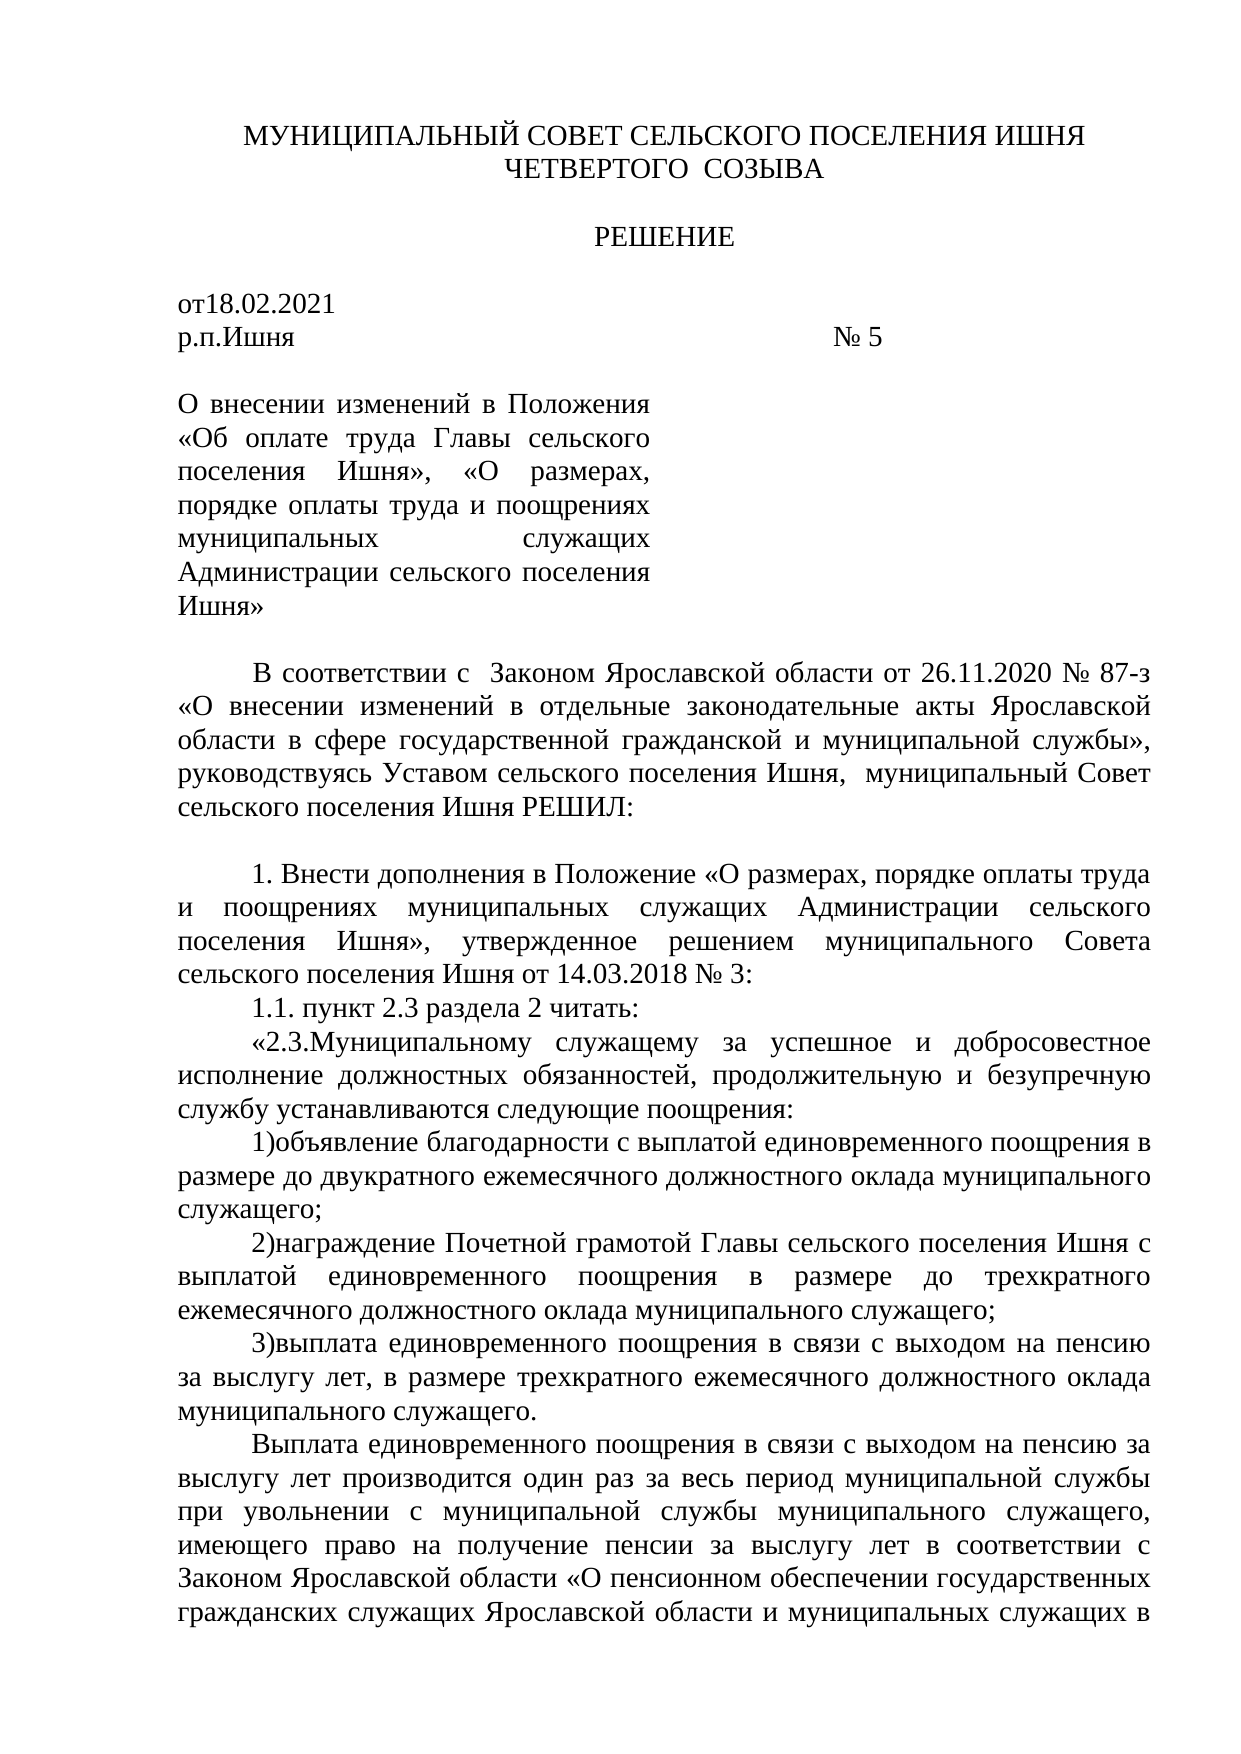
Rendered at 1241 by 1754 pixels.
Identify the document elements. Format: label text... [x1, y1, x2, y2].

text 1. Внести дополнения в Положение «О размерах, порядке оплаты труда и поощрениях муниципальных служащих Администрации сельского поселения Ишня», утвержденное решением муниципального Совета сельского поселения Ишня от 14.03.2018 № 3: [177, 856, 1152, 990]
text «2.3.Муниципальному служащему за успешное и добросовестное исполнение должностных обязанностей, продолжительную и безупречную службу устанавливаются следующие поощрения: [177, 1024, 1152, 1124]
text О внесении изменений в Положения «Об оплате труда Главы сельского поселения Ишня», «О размерах, порядке оплаты труда и поощрениях муниципальных служащих Администрации сельского поселения Ишня» [177, 386, 650, 621]
text В соответствии с Законом Ярославской области от 26.11.2020 № 87-з «О внесении изменений в отдельные законодательные акты Ярославской области в сфере государственной гражданской и муниципальной службы», руководствуясь Уставом сельского поселения Ишня, муниципальный Совет сельского поселения Ишня РЕШИЛ: [177, 655, 1152, 822]
text 1.1. пункт 2.3 раздела 2 читать: [177, 990, 1152, 1024]
text 2)награждение Почетной грамотой Главы сельского поселения Ишня с выплатой единовременного поощрения в размере до трехкратного ежемесячного должностного оклада муниципального служащего; [177, 1225, 1152, 1326]
text РЕШЕНИЕ [177, 219, 1152, 252]
text ЧЕТВЕРТОГО СОЗЫВА [177, 152, 1152, 185]
text р.п.Ишня № 5 [177, 319, 1152, 353]
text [177, 1426, 1152, 1627]
text от18.02.2021 [177, 286, 1152, 319]
text 3)выплата единовременного поощрения в связи с выходом на пенсию за выслугу лет, в размере трехкратного ежемесячного должностного оклада муниципального служащего. [177, 1326, 1152, 1426]
text МУНИЦИПАЛЬНЫЙ СОВЕТ СЕЛЬСКОГО ПОСЕЛЕНИЯ ИШНЯ [177, 118, 1152, 152]
text 1)объявление благодарности с выплатой единовременного поощрения в размере до двукратного ежемесячного должностного оклада муниципального служащего; [177, 1124, 1152, 1225]
